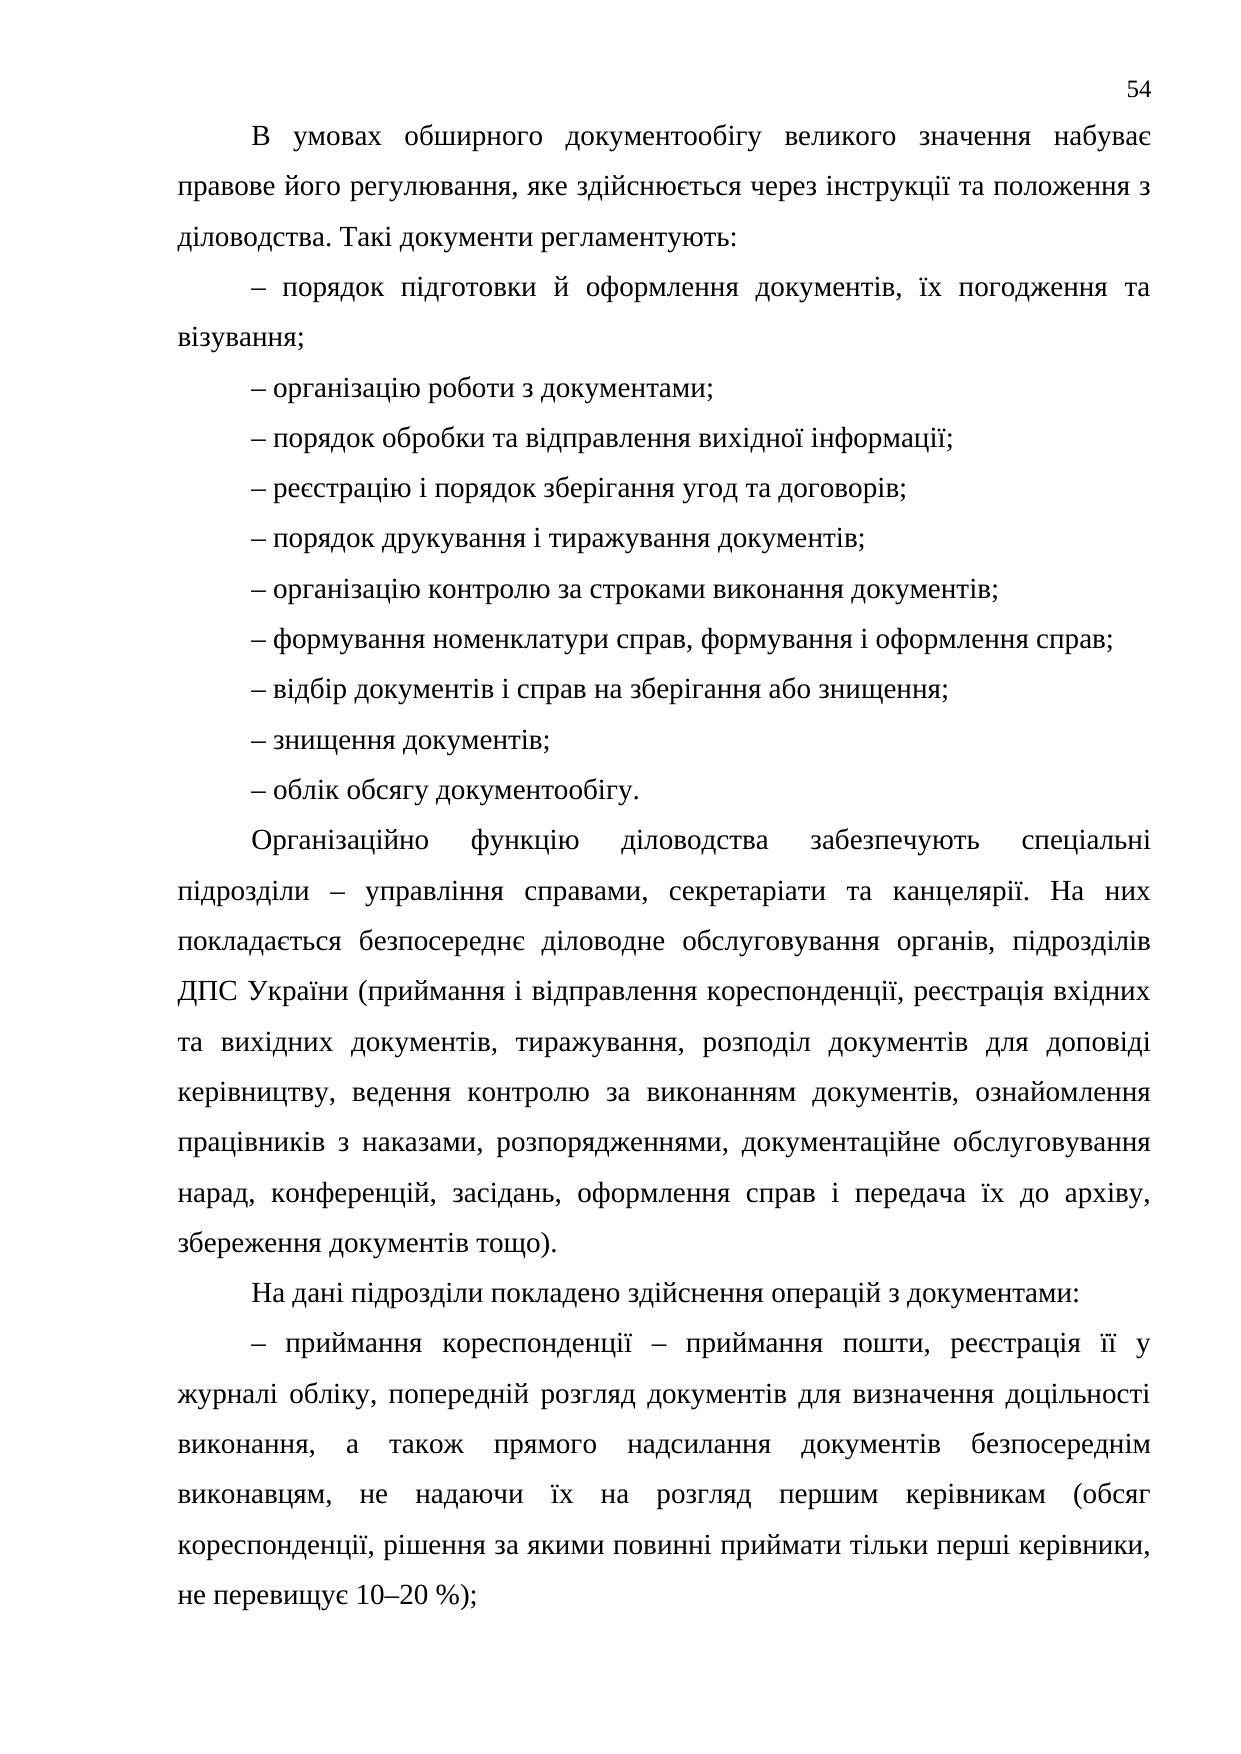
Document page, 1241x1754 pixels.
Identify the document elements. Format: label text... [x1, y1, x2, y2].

text – порядок обробки та відправлення вихідної інформації; [177, 420, 1152, 453]
text Організаційно функцію діловодства забезпечують спеціальні підрозділи – управління справами, секретаріати та канцелярії. На них покладається безпосереднє діловодне обслуговування органів, підрозділів ДПС України (приймання і відправлення кореспонденції, реєстрація вхідних та вихідних документів, тиражування, розподіл документів для доповіді керівництву, ведення контролю за виконанням документів, ознайомлення працівників з наказами, розпорядженнями, документаційне обслуговування нарад, конференцій, засідань, оформлення справ і передача їх до архіву, збереження документів тощо). [177, 822, 1152, 1258]
text На дані підрозділи покладено здійснення операцій з документами: [177, 1275, 1152, 1309]
text – формування номенклатури справ, формування і оформлення справ; [177, 621, 1152, 655]
text В умовах обширного документообігу великого значення набуває правове його регулювання, яке здійснюється через інструкції та положення з діловодства. Такі документи регламентують: [177, 118, 1152, 252]
text – організацію контролю за строками виконання документів; [177, 571, 1152, 604]
text – знищення документів; [177, 722, 1152, 755]
text – порядок підготовки й оформлення документів, їх погодження та візування; [177, 269, 1152, 353]
text – організацію роботи з документами; [177, 370, 1152, 403]
text – порядок друкування і тиражування документів; [177, 521, 1152, 554]
text – реєстрацію і порядок зберігання угод та договорів; [177, 470, 1152, 504]
text – відбір документів і справ на зберігання або знищення; [177, 672, 1152, 705]
text – приймання кореспонденції – приймання пошти, реєстрація її у журналі обліку, попередній розгляд документів для визначення доцільності виконання, а також прямого надсилання документів безпосереднім виконавцям, не надаючи їх на розгляд першим керівникам (обсяг кореспонденції, рішення за якими повинні приймати тільки перші керівники, не перевищує 10–20 %); [177, 1326, 1152, 1611]
text – облік обсягу документообігу. [177, 772, 1152, 806]
